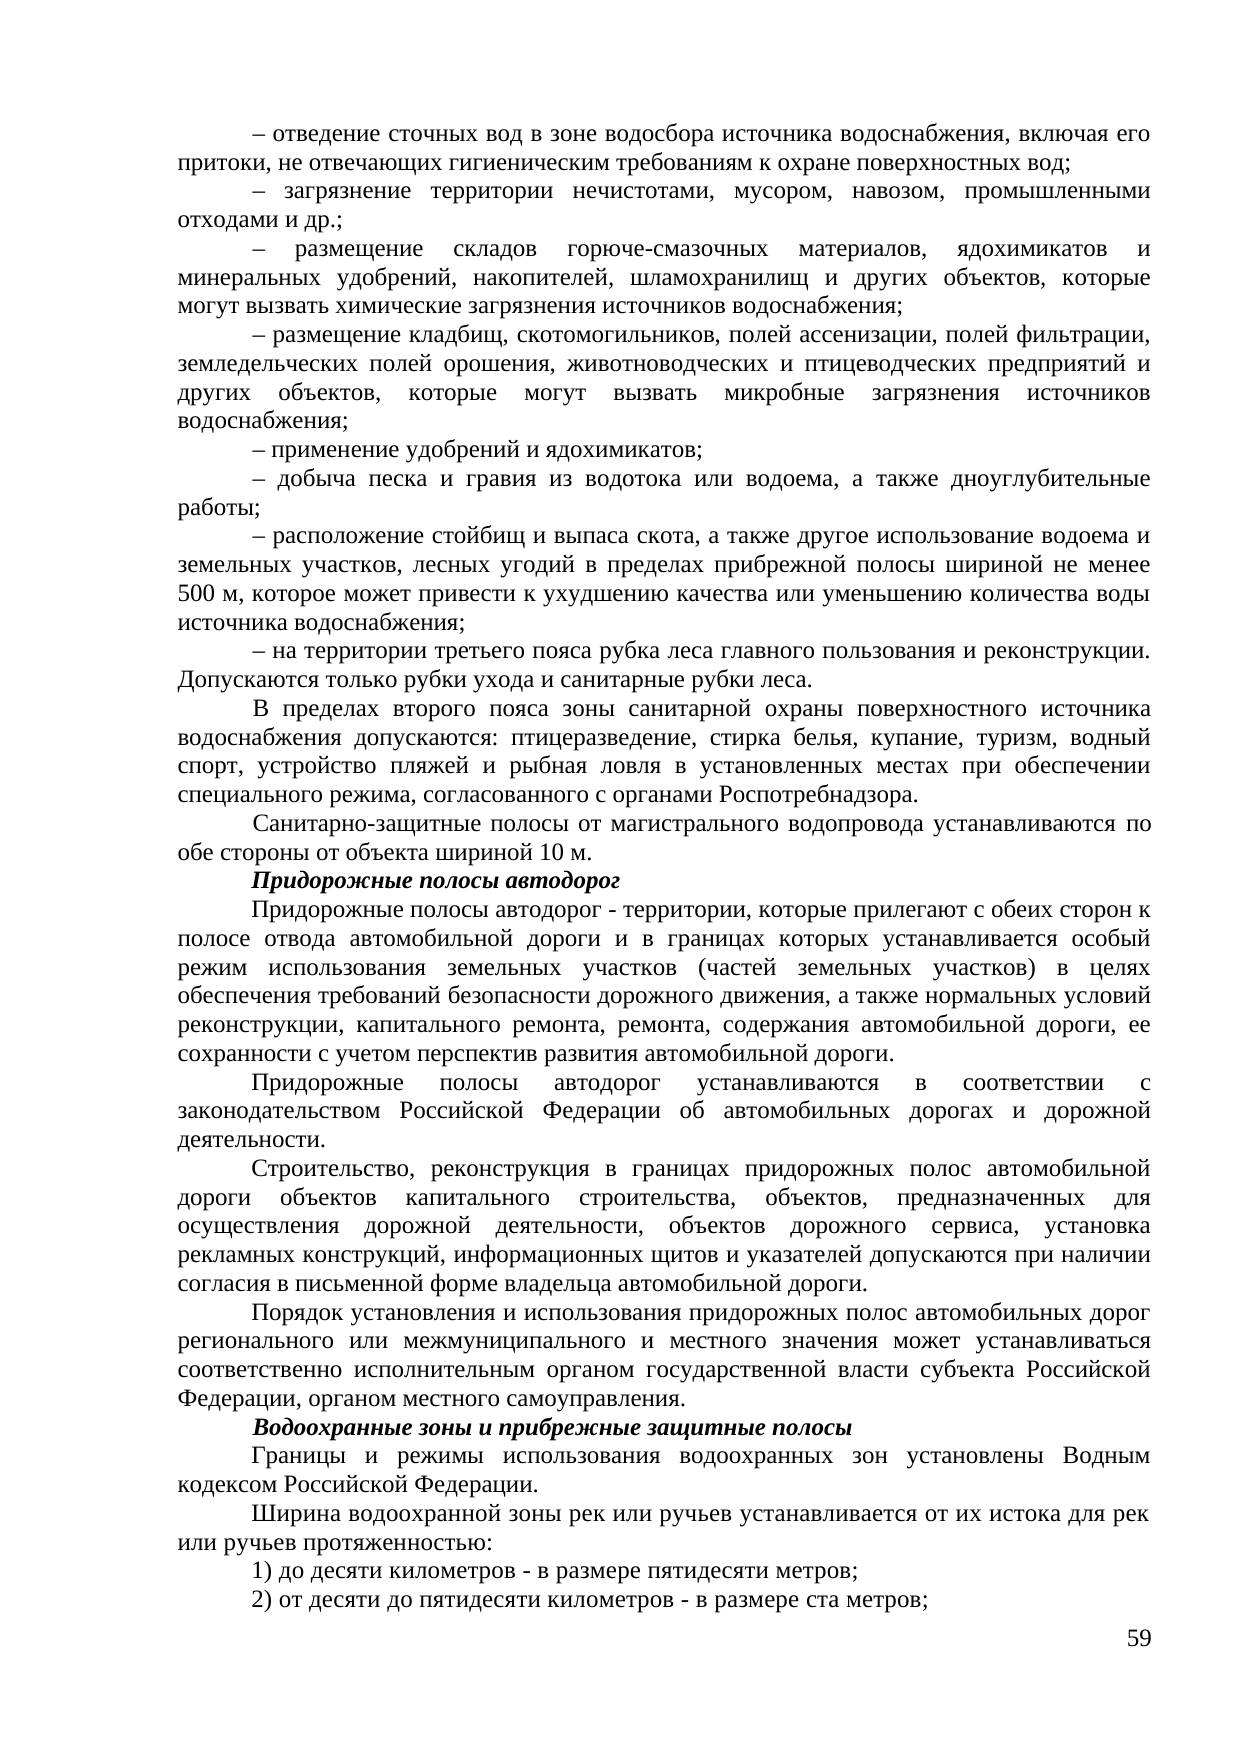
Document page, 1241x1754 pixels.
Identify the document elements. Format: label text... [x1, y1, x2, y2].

text 2) от десяти до пятидесяти километров - в размере ста метров; [177, 1584, 1152, 1613]
text Водоохранные зоны и прибрежные защитные полосы [177, 1412, 1152, 1441]
text Придорожные полосы автодорог устанавливаются в соответствии с законодательством Российской Федерации об автомобильных дорогах и дорожной деятельности. [177, 1067, 1152, 1153]
text – размещение складов горюче-смазочных материалов, ядохимикатов и минеральных удобрений, накопителей, шламохранилищ и других объектов, которые могут вызвать химические загрязнения источников водоснабжения; [177, 233, 1152, 319]
text – добыча песка и гравия из водотока или водоема, а также дноуглубительные работы; [177, 463, 1152, 521]
text В пределах второго пояса зоны санитарной охраны поверхностного источника водоснабжения допускаются: птицеразведение, стирка белья, купание, туризм, водный спорт, устройство пляжей и рыбная ловля в установленных местах при обеспечении специального режима, согласованного с органами Роспотребнадзора. [177, 693, 1152, 808]
text – размещение кладбищ, скотомогильников, полей ассенизации, полей фильтрации, земледельческих полей орошения, животноводческих и птицеводческих предприятий и других объектов, которые могут вызвать микробные загрязнения источников водоснабжения; [177, 319, 1152, 434]
text – отведение сточных вод в зоне водосбора источника водоснабжения, включая его притоки, не отвечающих гигиеническим требованиям к охране поверхностных вод; [177, 118, 1152, 176]
text Санитарно-защитные полосы от магистрального водопровода устанавливаются по обе стороны от объекта шириной 10 м. [177, 808, 1152, 866]
text – расположение стойбищ и выпаса скота, а также другое использование водоема и земельных участков, лесных угодий в пределах прибрежной полосы шириной не менее 500 м, которое может привести к ухудшению качества или уменьшению количества воды источника водоснабжения; [177, 521, 1152, 636]
text Строительство, реконструкция в границах придорожных полос автомобильной дороги объектов капитального строительства, объектов, предназначенных для осуществления дорожной деятельности, объектов дорожного сервиса, установка рекламных конструкций, информационных щитов и указателей допускаются при наличии согласия в письменной форме владельца автомобильной дороги. [177, 1153, 1152, 1297]
text Порядок установления и использования придорожных полос автомобильных дорог регионального или межмуниципального и местного значения может устанавливаться соответственно исполнительным органом государственной власти субъекта Российской Федерации, органом местного самоуправления. [177, 1297, 1152, 1412]
text – на территории третьего пояса рубка леса главного пользования и реконструкции. Допускаются только рубки ухода и санитарные рубки леса. [177, 636, 1152, 693]
text Ширина водоохранной зоны рек или ручьев устанавливается от их истока для рек или ручьев протяженностью: [177, 1498, 1152, 1556]
text Придорожные полосы автодорог [177, 866, 1152, 894]
text – загрязнение территории нечистотами, мусором, навозом, промышленными отходами и др.; [177, 176, 1152, 233]
text 1) до десяти километров - в размере пятидесяти метров; [177, 1556, 1152, 1584]
text Границы и режимы использования водоохранных зон установлены Водным кодексом Российской Федерации. [177, 1441, 1152, 1498]
text – применение удобрений и ядохимикатов; [177, 434, 1152, 463]
text Придорожные полосы автодорог - территории, которые прилегают с обеих сторон к полосе отвода автомобильной дороги и в границах которых устанавливается особый режим использования земельных участков (частей земельных участков) в целях обеспечения требований безопасности дорожного движения, а также нормальных условий реконструкции, капитального ремонта, ремонта, содержания автомобильной дороги, ее сохранности с учетом перспектив развития автомобильной дороги. [177, 894, 1152, 1067]
